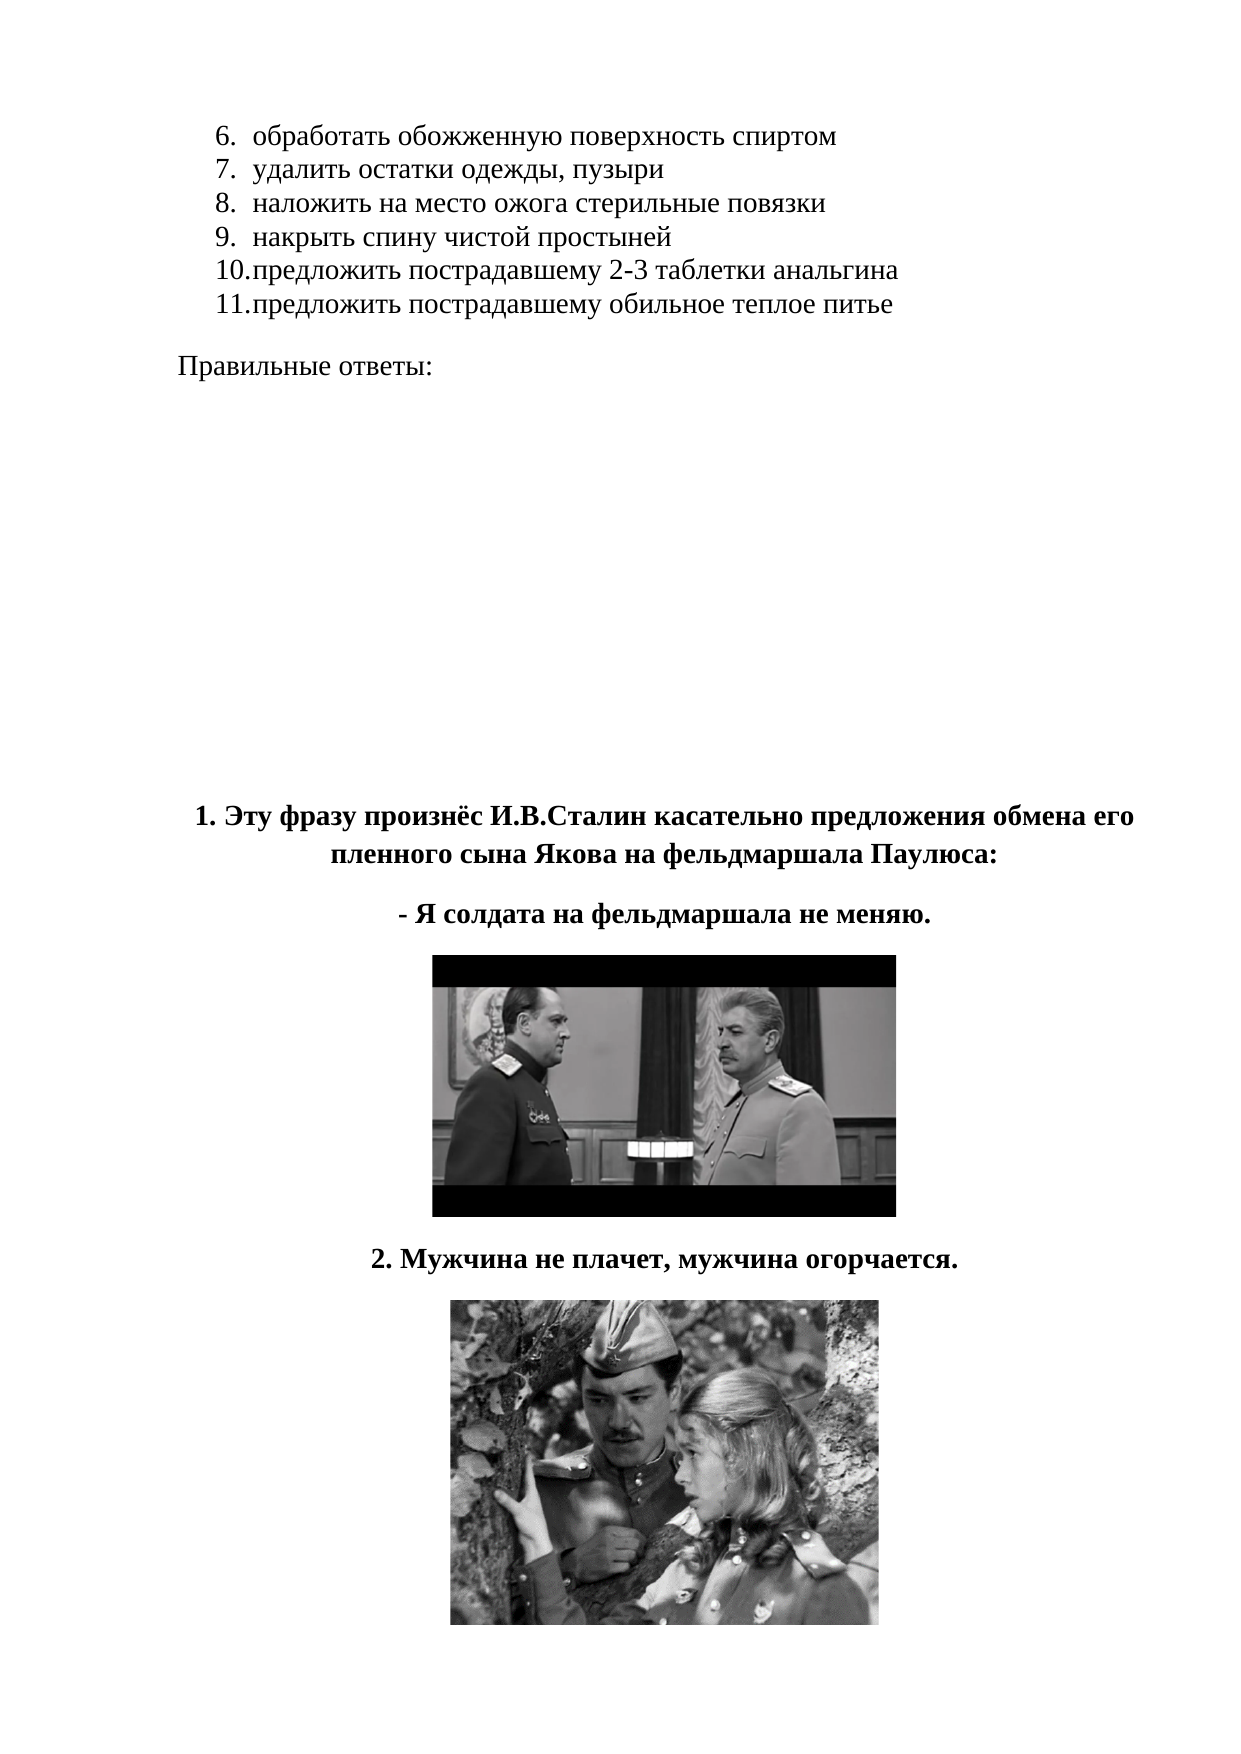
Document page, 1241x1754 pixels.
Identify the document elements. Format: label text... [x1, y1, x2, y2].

list наложить на место ожога стерильные повязки [215, 185, 1152, 219]
list накрыть спину чистой простыней [215, 219, 1152, 252]
picture [432, 955, 897, 1217]
text - Я солдата на фельдмаршала не меняю. [177, 896, 1152, 929]
text Правильные ответы: [177, 348, 1152, 382]
text 2. Мужчина не плачет, мужчина огорчается. [177, 1241, 1152, 1275]
list предложить пострадавшему обильное теплое питье [215, 286, 1152, 319]
picture [450, 1300, 879, 1625]
list предложить пострадавшему 2-3 таблетки анальгина [215, 252, 1152, 286]
text 1. Эту фразу произнёс И.В.Сталин касательно предложения обмена его пленного сына Якова на фельдмаршала Паулюса: [177, 798, 1152, 870]
list обработать обожженную поверхность спиртом [215, 118, 1152, 152]
list удалить остатки одежды, пузыри [215, 152, 1152, 185]
